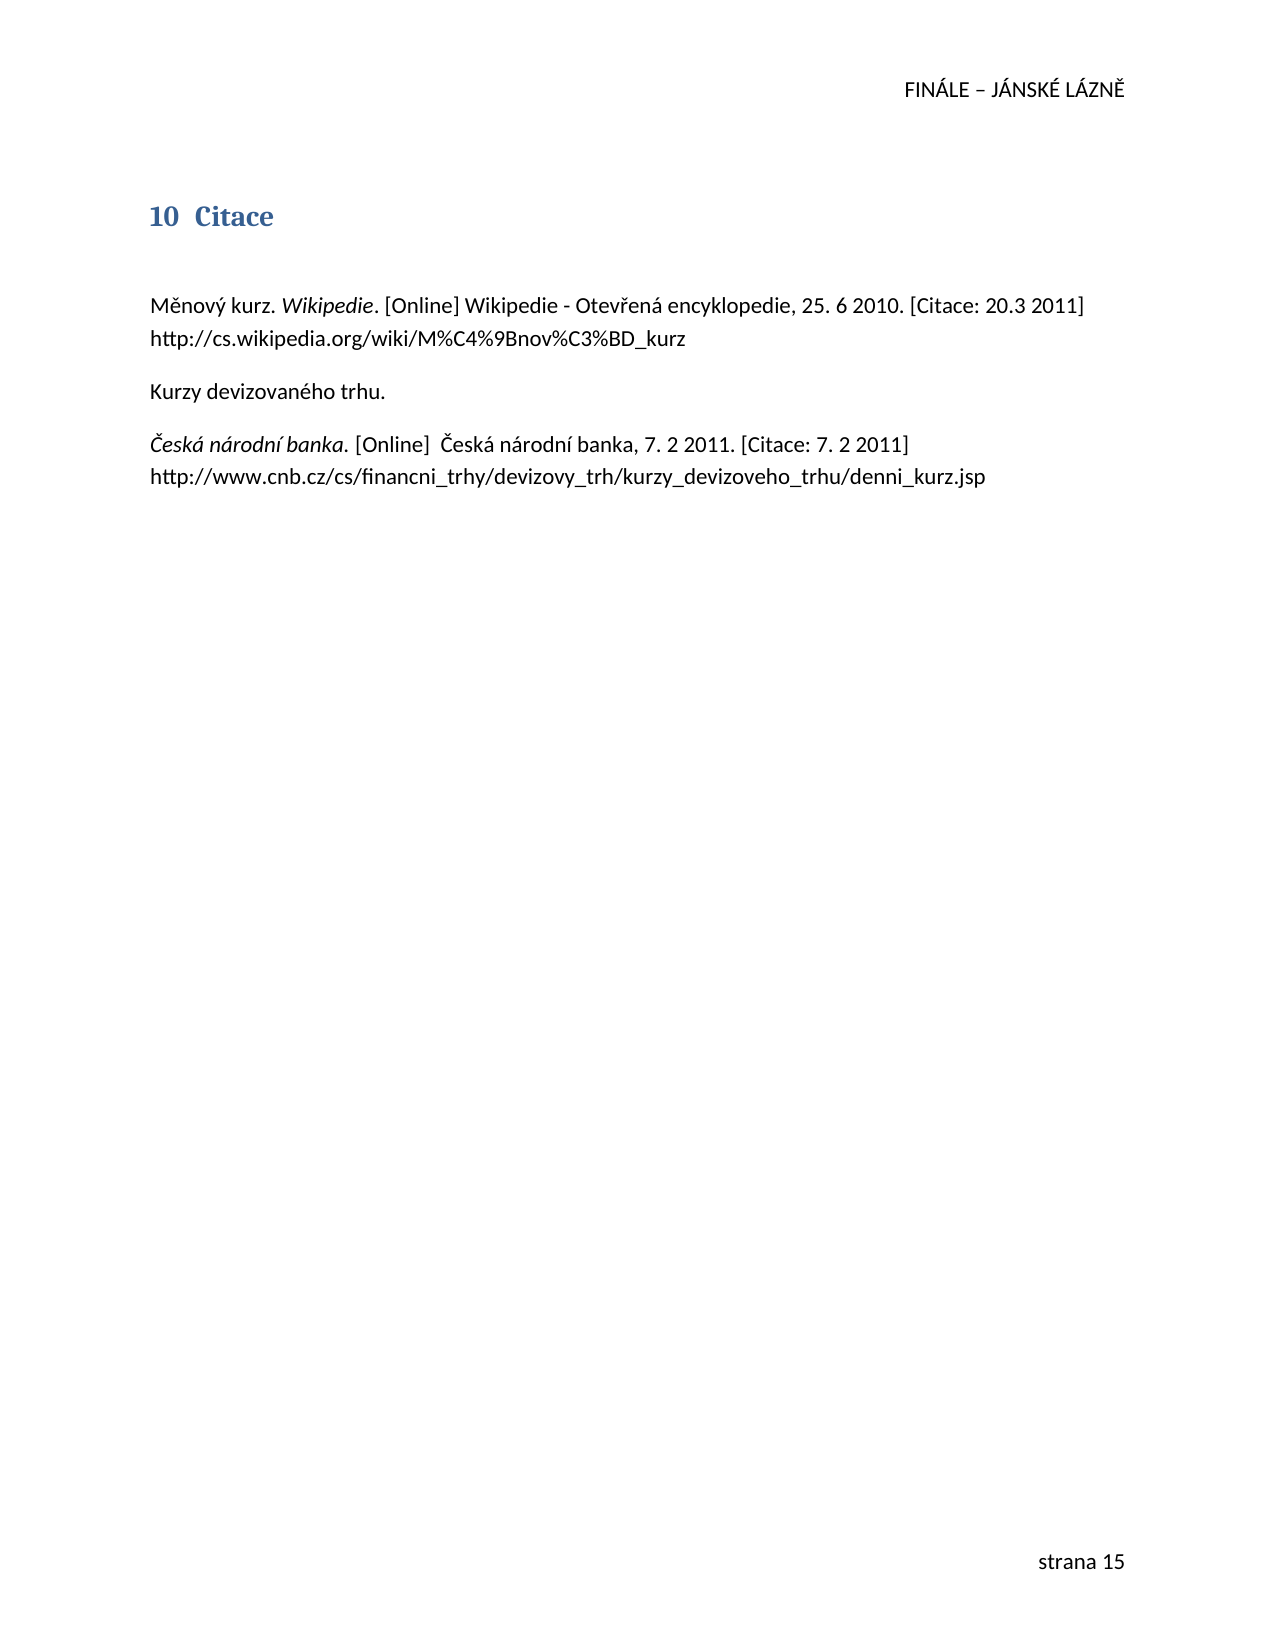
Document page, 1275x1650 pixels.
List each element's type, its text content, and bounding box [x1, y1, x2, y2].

subtitle Citace [150, 200, 1125, 233]
